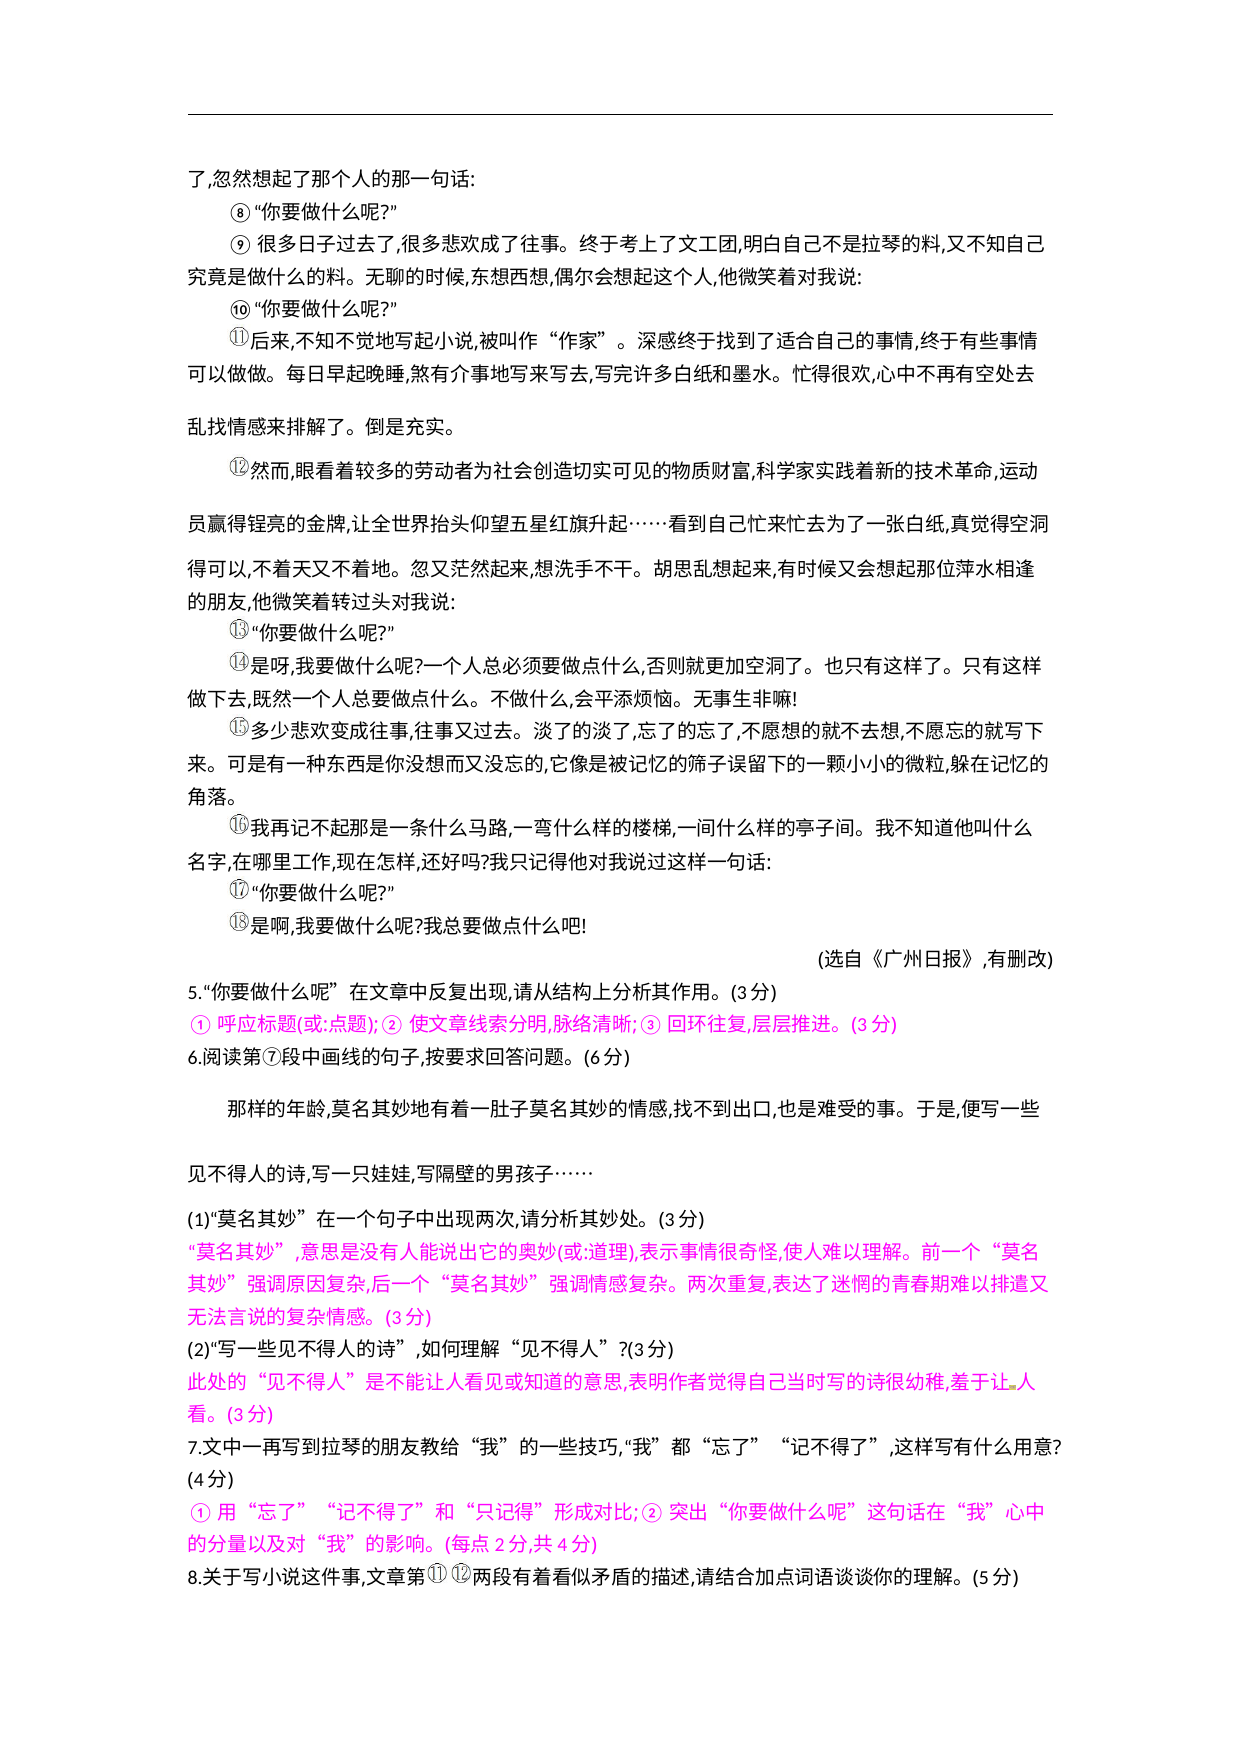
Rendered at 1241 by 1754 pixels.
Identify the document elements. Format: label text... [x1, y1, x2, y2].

text 后来,不知不觉地写起小说,被叫作“作家”。深感终于找到了适合自己的事情,终于有些事情可以做做。每日早起晚睡,煞有介事地写来写去,写完许多白纸和墨水。忙得很欢,心中不再有空处去乱找情感来排解了。倒是充实。 [187, 324, 1053, 454]
text 此处的“见不得人”是不能让人看见或知道的意思,表明作者觉得自己当时写的诗很幼稚,羞于让人看。(3分) [187, 1364, 1053, 1429]
text ⑨很多日子过去了,很多悲欢成了往事。终于考上了文工团,明白自己不是拉琴的料,又不知自己究竟是做什么的料。无聊的时候,东想西想,偶尔会想起这个人,他微笑着对我说: [187, 227, 1053, 292]
text (选自《广州日报》,有删改) [187, 942, 1053, 974]
text (2)“写一些见不得人的诗”,如何理解“见不得人”?(3分) [187, 1332, 1053, 1364]
text 是呀,我要做什么呢?一个人总必须要做点什么,否则就更加空洞了。也只有这样了。只有这样做下去,既然一个人总要做点什么。不做什么,会平添烦恼。无事生非嘛! [187, 649, 1053, 714]
picture [227, 876, 251, 901]
text 然而,眼看着较多的劳动者为社会创造切实可见的物质财富,科学家实践着新的技术革命,运动员赢得锃亮的金牌,让全世界抬头仰望五星红旗升起……看到自己忙来忙去为了一张白纸,真觉得空洞得可以,不着天又不着地。忽又茫然起来,想洗手不干。胡思乱想起来,有时候又会想起那位萍水相逢的朋友,他微笑着转过头对我说: [187, 454, 1053, 617]
picture [425, 1560, 473, 1585]
text “你要做什么呢?” [187, 617, 1053, 649]
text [187, 162, 1053, 194]
text 我再记不起那是一条什么马路,一弯什么样的楼梯,一间什么样的亭子间。我不知道他叫什么名字,在哪里工作,现在怎样,还好吗?我只记得他对我说过这样一句话: [187, 812, 1053, 877]
text 6.阅读第⑦段中画线的句子,按要求回答问题。(6分) [187, 1039, 1053, 1072]
text 是啊,我要做什么呢?我总要做点什么吧! [187, 909, 1053, 942]
text ①呼应标题(或:点题);②使文章线索分明,脉络清晰;③回环往复,层层推进。(3分) [187, 1007, 1053, 1039]
text (1)“莫名其妙”在一个句子中出现两次,请分析其妙处。(3分) [187, 1202, 1053, 1234]
text ⑩“你要做什么呢?” [187, 292, 1053, 324]
picture [227, 714, 251, 738]
picture [227, 324, 251, 348]
text 7.文中一再写到拉琴的朋友教给“我”的一些技巧,“我”都“忘了”“记不得了”,这样写有什么用意?(4分) [187, 1429, 1053, 1494]
picture [227, 811, 251, 836]
text 多少悲欢变成往事,往事又过去。淡了的淡了,忘了的忘了,不愿想的就不去想,不愿忘的就写下来。可是有一种东西是你没想而又没忘的,它像是被记忆的筛子误留下的一颗小小的微粒,躲在记忆的角落。 [187, 714, 1053, 812]
text 5.“你要做什么呢”在文章中反复出现,请从结构上分析其作用。(3分) [187, 974, 1053, 1007]
picture [227, 649, 251, 673]
picture [227, 909, 251, 933]
text “莫名其妙”,意思是没有人能说出它的奥妙(或:道理),表示事情很奇怪,使人难以理解。前一个“莫名其妙”强调原因复杂,后一个“莫名其妙”强调情感复杂。两次重复,表达了迷惘的青春期难以排遣又无法言说的复杂情感。(3分) [187, 1234, 1053, 1332]
picture [227, 454, 251, 478]
text “你要做什么呢?” [187, 877, 1053, 909]
text 8.关于写小说这件事,文章第两段有着看似矛盾的描述,请结合加点词语谈谈你的理解。(5分) [187, 1559, 1053, 1592]
picture [227, 616, 251, 641]
text 那样的年龄,莫名其妙地有着一肚子莫名其妙的情感,找不到出口,也是难受的事。于是,便写一些见不得人的诗,写一只娃娃,写隔壁的男孩子…… [187, 1072, 1053, 1202]
text ⑧“你要做什么呢?” [187, 194, 1053, 227]
text ①用“忘了”“记不得了”和“只记得”形成对比;②突出“你要做什么呢”这句话在“我”心中的分量以及对“我”的影响。(每点2分,共4分) [187, 1494, 1053, 1559]
